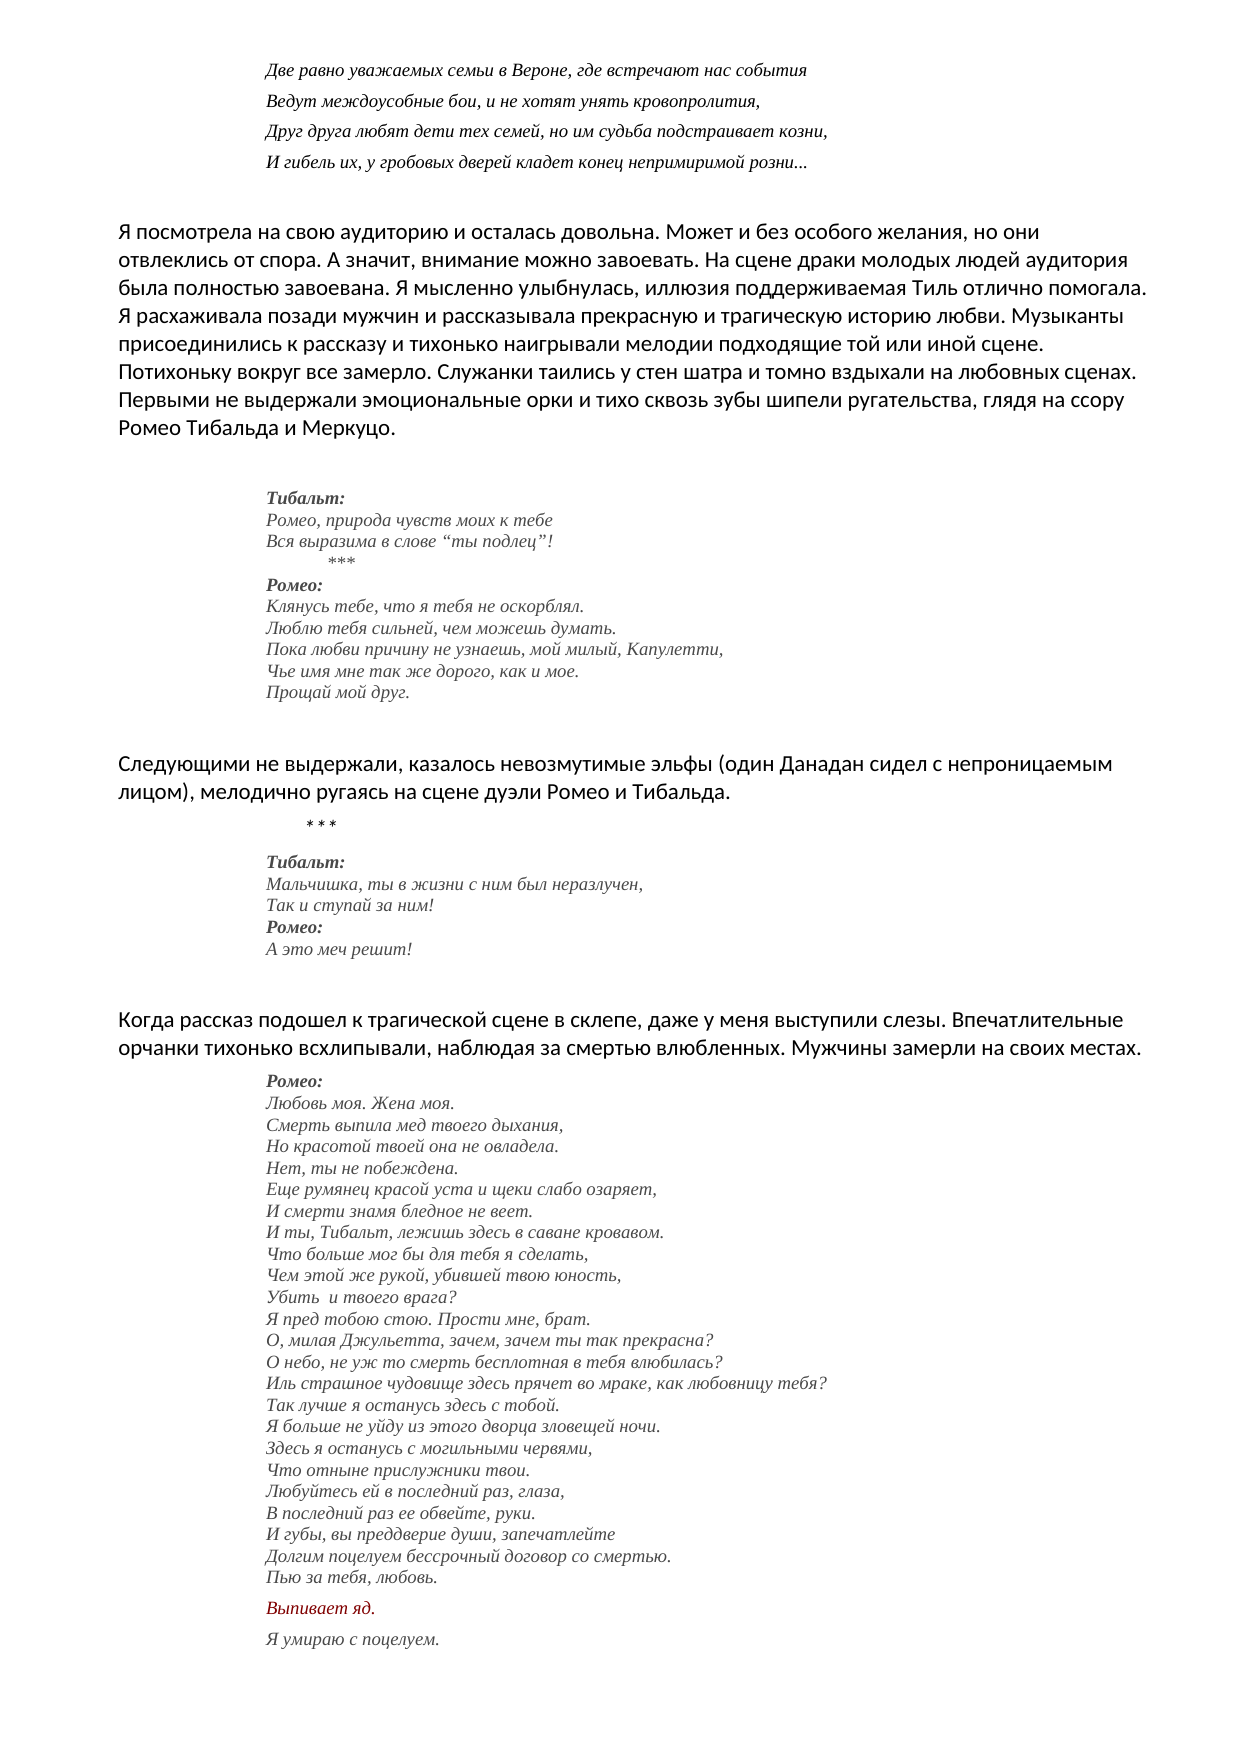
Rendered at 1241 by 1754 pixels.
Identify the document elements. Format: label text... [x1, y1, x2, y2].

text Я посмотрела на свою аудиторию и осталась довольна. Может и без особого желания, но они отвлеклись от спора. А значит, внимание можно завоевать. На сцене драки молодых людей аудитория была полностью завоевана. Я мысленно улыбнулась, иллюзия поддерживаемая Тиль отлично помогала. Я расхаживала позади мужчин и рассказывала прекрасную и трагическую историю любви. Музыканты присоединились к рассказу и тихонько наигрывали мелодии подходящие той или иной сцене. Потихоньку вокруг все замерло. Служанки таились у стен шатра и томно вздыхали на любовных сценах. Первыми не выдержали эмоциональные орки и тихо сквозь зубы шипели ругательства, глядя на ссору Ромео Тибальда и Меркуцо. [118, 217, 1152, 441]
text Ромео, природа чувств моих к тебе Вся выразима в слове “ты подлец”! [266, 509, 1152, 552]
text Выпивает яд. [266, 1597, 1152, 1618]
text Друг друга любят дети тех семей, но им судьба подстраивает козни, [266, 120, 1152, 142]
text Следующими не выдержали, казалось невозмутимые эльфы (один Данадан сидел с непроницаемым лицом), мелодично ругаясь на сцене дуэли Ромео и Тибальда. [118, 749, 1152, 805]
text Ромео: [266, 1070, 1152, 1092]
text Тибальт: [266, 851, 1152, 873]
text Мальчишка, ты в жизни с ним был неразлучен, Так и ступай за ним! [266, 873, 1152, 916]
text Когда рассказ подошел к трагической сцене в склепе, даже у меня выступили слезы. Впечатлительные орчанки тихонько всхлипывали, наблюдая за смертью влюбленных. Мужчины замерли на своих местах. [118, 1005, 1152, 1061]
text Две равно уважаемых семьи в Вероне, где встречают нас события [266, 59, 1152, 81]
text А это меч решит! [266, 937, 1152, 959]
text Ромео: [266, 573, 1152, 595]
text Я умираю с поцелуем. [266, 1627, 1152, 1649]
text Тибальт: [266, 487, 1152, 509]
text Любовь моя. Жена моя. Смерть выпила мед твоего дыхания, Но красотой твоей она не овладела. Нет, ты не побеждена. Еще румянец красой уста и щеки слабо озаряет, И смерти знамя бледное не веет. И ты, Тибальт, лежишь здесь в саване кровавом. Что больше мог бы для тебя я сделать, Чем этой же рукой, убившей твою юность, Убить и твоего врага? Я пред тобою стою. Прости мне, брат. О, милая Джульетта, зачем, зачем ты так прекрасна? О небо, не уж то смерть бесплотная в тебя влюбилась? Иль страшное чудовище здесь прячет во мраке, как любовницу тебя? Так лучше я останусь здесь с тобой. Я больше не уйду из этого дворца зловещей ночи. Здесь я останусь с могильными червями, Что отныне прислужники твои. Любуйтесь ей в последний раз, глаза, В последний раз ее обвейте, руки. И губы, вы преддверие души, запечатлейте Долгим поцелуем бессрочный договор со смертью. Пью за тебя, любовь. [266, 1092, 1152, 1588]
text И гибель их, у гробовых дверей кладет конец непримиримой розни... [266, 151, 1152, 172]
text Ромео: [266, 916, 1152, 937]
text *** [266, 552, 1152, 573]
text *** [118, 814, 1152, 842]
text Клянусь тебе, что я тебя не оскорблял. Люблю тебя сильней, чем можешь думать. Пока любви причину не узнаешь, мой милый, Капулетти, Чье имя мне так же дорого, как и мое. Прощай мой друг. [266, 595, 1152, 703]
text Ведут междоусобные бои, и не хотят унять кровопролития, [266, 90, 1152, 111]
